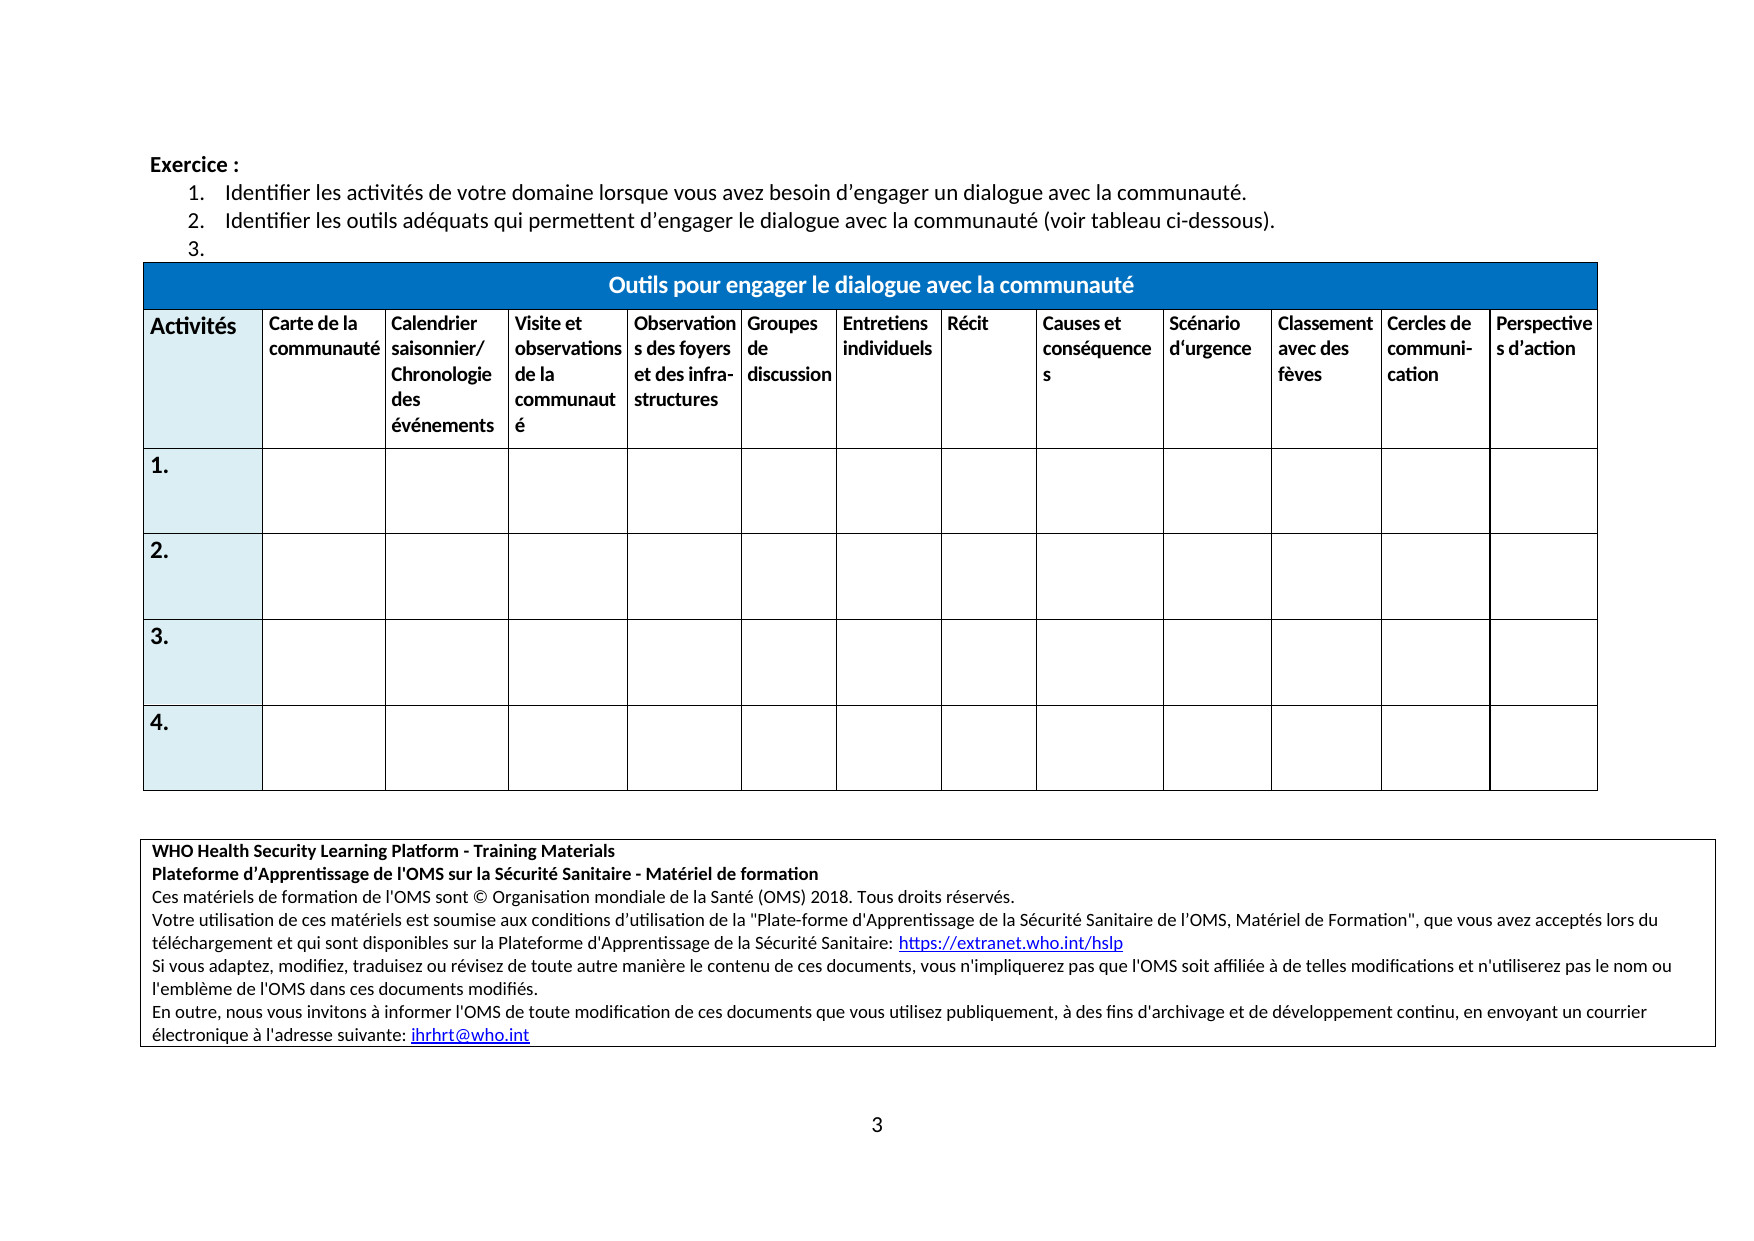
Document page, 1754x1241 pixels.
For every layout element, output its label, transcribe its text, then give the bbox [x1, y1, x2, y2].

table_cell [742, 534, 836, 619]
table_cell [509, 534, 627, 619]
table_cell [942, 620, 1036, 704]
table_cell [1037, 620, 1163, 704]
table_cell Perspectives d’action [1491, 310, 1597, 448]
table_cell [263, 534, 385, 619]
table_cell [742, 706, 836, 790]
table_cell [1037, 534, 1163, 619]
table_cell Classement avec des fèves [1272, 310, 1381, 448]
table_cell [1164, 706, 1271, 790]
table_cell [628, 534, 741, 619]
table_cell [509, 706, 627, 790]
table_cell [263, 449, 385, 533]
table_cell [628, 706, 741, 790]
table_cell Activités [144, 310, 262, 448]
table_cell Groupes de discussion [742, 310, 836, 448]
table_cell Calendrier saisonnier/ Chronologie des événements [386, 310, 508, 448]
text Exercice : [150, 150, 1604, 178]
table_cell Scénario d‘urgence [1164, 310, 1271, 448]
table_cell Cercles de communication [1382, 310, 1489, 448]
table_cell [1164, 534, 1271, 619]
table_cell [386, 534, 508, 619]
table_cell [837, 534, 941, 619]
table_cell [1491, 449, 1597, 533]
table_cell Carte de la communauté [263, 310, 385, 448]
table_cell [509, 620, 627, 704]
table_cell [1491, 534, 1597, 619]
table_cell 3. [144, 620, 262, 704]
table_cell 2. [144, 534, 262, 619]
table_cell [1382, 449, 1489, 533]
table_cell [837, 449, 941, 533]
table_cell [1272, 620, 1381, 704]
table_cell Causes et conséquences [1037, 310, 1163, 448]
table_cell Visite et observations de la communauté [509, 310, 627, 448]
table_header Outils pour engager le dialogue avec la communauté [144, 263, 1597, 309]
table_cell [837, 706, 941, 790]
table_cell Observations des foyers et des infrastructures [628, 310, 741, 448]
table_cell [1382, 534, 1489, 619]
table_cell [1164, 449, 1271, 533]
table_cell Entretiens individuels [837, 310, 941, 448]
table_cell [263, 620, 385, 704]
table_cell [1491, 620, 1597, 704]
table_cell [1382, 620, 1489, 704]
table_cell [1037, 706, 1163, 790]
table_cell [742, 449, 836, 533]
table_cell [1037, 449, 1163, 533]
table_cell [742, 620, 836, 704]
table_cell Récit [942, 310, 1036, 448]
table_header WHO Health Security Learning Platform - Training Materials Plateforme d’Apprentissage de l'OMS sur la Sécurité Sanitaire - Matériel de formation Ces matériels de formation de l'OMS sont © Organisation mondiale de la Santé (OMS) 2018. Tous droits réservés. Votre utilisation de ces matériels est soumise aux conditions d’utilisation de la "Plate-forme d'Apprentissage de la Sécurité Sanitaire de l’OMS, Matériel de Formation", que vous avez acceptés lors du téléchargement et qui sont disponibles sur la Plateforme d'Apprentissage de la Sécurité Sanitaire: https://extranet.who.int/hslp Si vous adaptez, modifiez, traduisez ou révisez de toute autre manière le contenu de ces documents, vous n'impliquerez pas que l'OMS soit affiliée à de telles modifications et n'utiliserez pas le nom ou l'emblème de l'OMS dans ces documents modifiés. En outre, nous vous invitons à informer l'OMS de toute modification de ces documents que vous utilisez publiquement, à des fins d'archivage et de développement continu, en envoyant un courrier électronique à l'adresse suivante: ihrhrt@who.int [141, 840, 1715, 1046]
table_cell [1164, 620, 1271, 704]
table_cell 1. [144, 449, 262, 533]
table_cell [263, 706, 385, 790]
table_cell [386, 449, 508, 533]
table_cell 4. [144, 706, 262, 790]
table_cell [1272, 706, 1381, 790]
table_cell [942, 534, 1036, 619]
table_cell [837, 620, 941, 704]
table_cell [1491, 706, 1597, 790]
table_cell [942, 706, 1036, 790]
table_cell [942, 449, 1036, 533]
list Identifier les outils adéquats qui permettent d’engager le dialogue avec la communauté (voir tableau ci-dessous). [187, 206, 1604, 234]
table_cell [386, 620, 508, 704]
table_cell [1272, 534, 1381, 619]
table_cell [628, 620, 741, 704]
list Identifier les activités de votre domaine lorsque vous avez besoin d’engager un dialogue avec la communauté. [187, 178, 1604, 206]
table_cell [386, 706, 508, 790]
table_cell [509, 449, 627, 533]
table_cell [628, 449, 741, 533]
table_cell [1272, 449, 1381, 533]
table_cell [1382, 706, 1489, 790]
